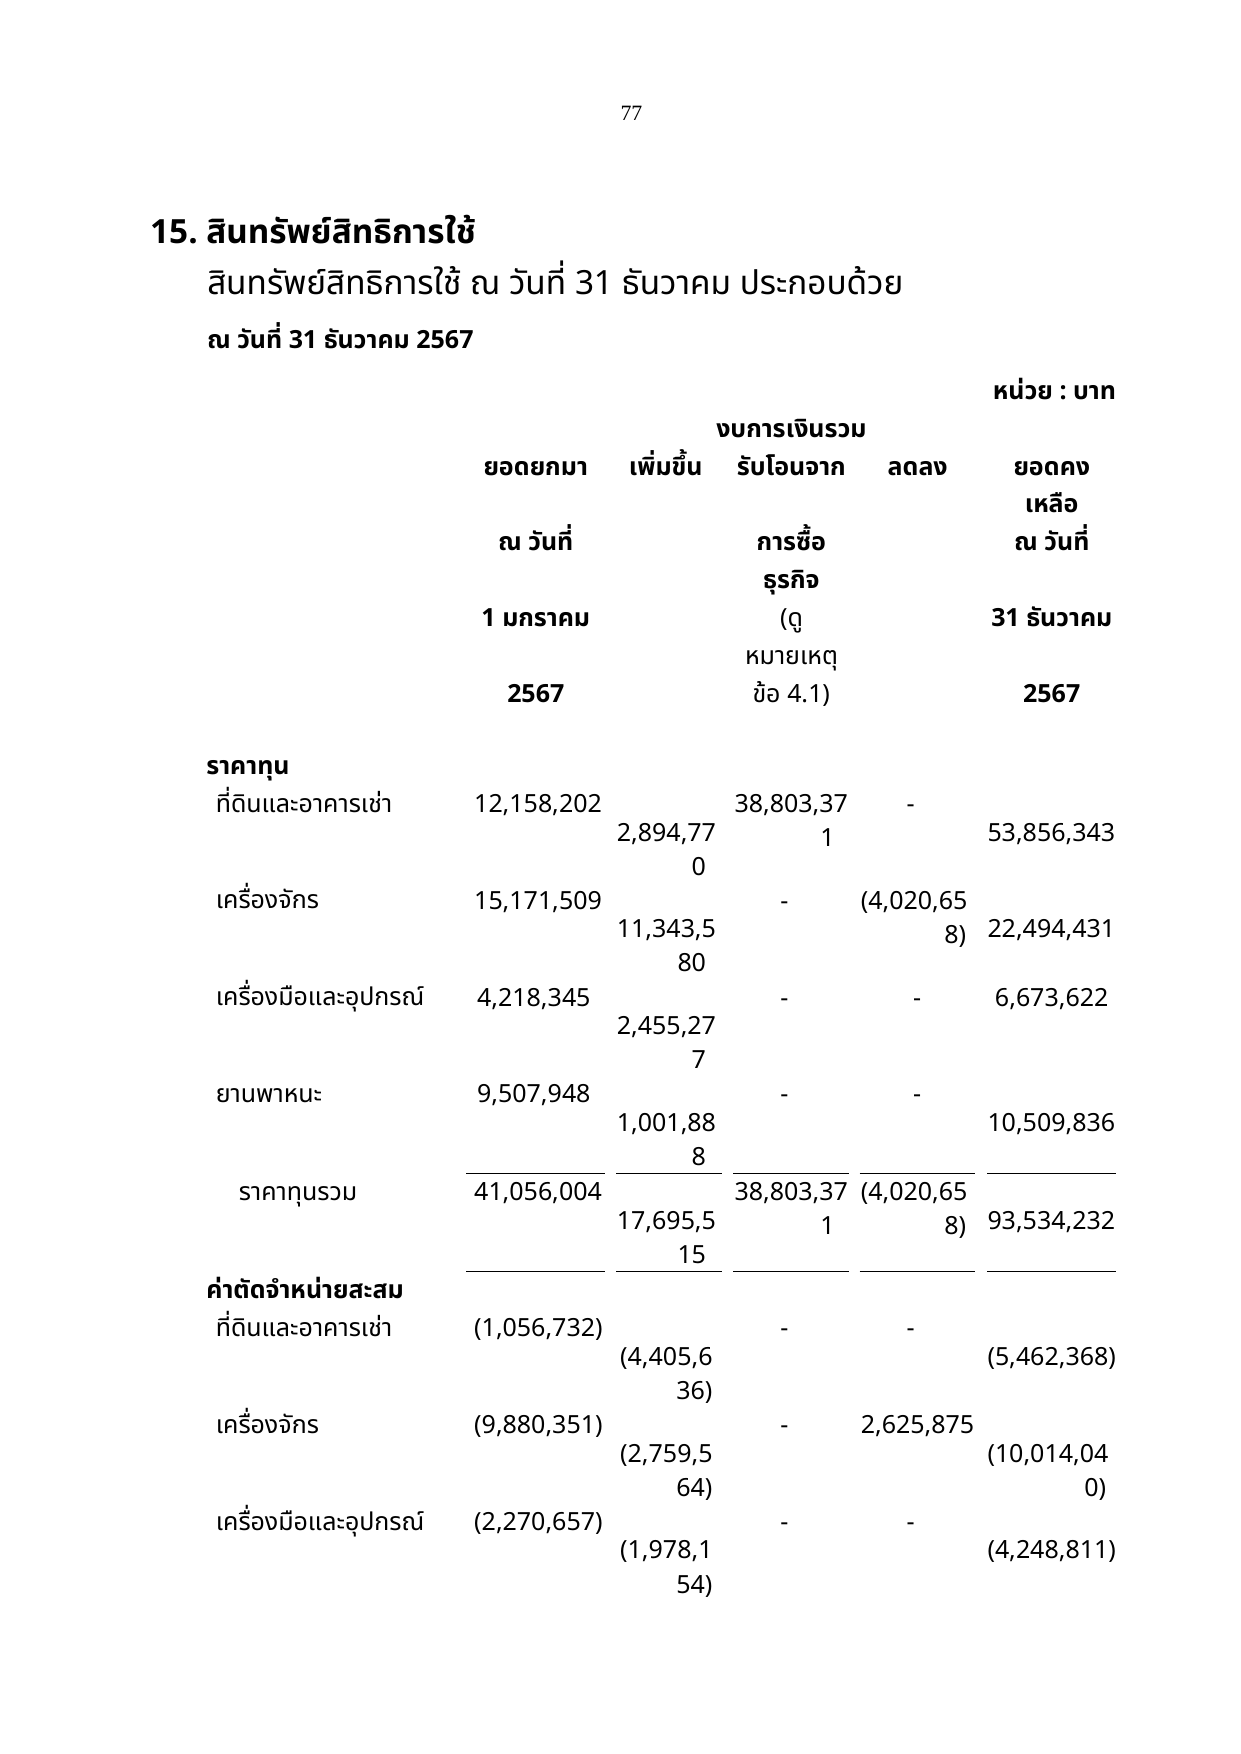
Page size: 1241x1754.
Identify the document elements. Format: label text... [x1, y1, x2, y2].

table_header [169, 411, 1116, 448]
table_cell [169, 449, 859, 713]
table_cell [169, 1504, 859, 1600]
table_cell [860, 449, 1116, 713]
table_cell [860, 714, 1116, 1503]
text สินทรัพย์สิทธิการใช้ ณ วันที่ 31 ธันวาคม ประกอบด้วย [207, 259, 1113, 309]
text ณ วันที่ 31 ธันวาคม 2567 [207, 322, 1113, 360]
text หน่วย : บาท [150, 373, 1116, 411]
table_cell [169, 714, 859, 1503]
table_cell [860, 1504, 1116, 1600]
text 15. สินทรัพย์สิทธิการใช้ [150, 208, 1107, 259]
